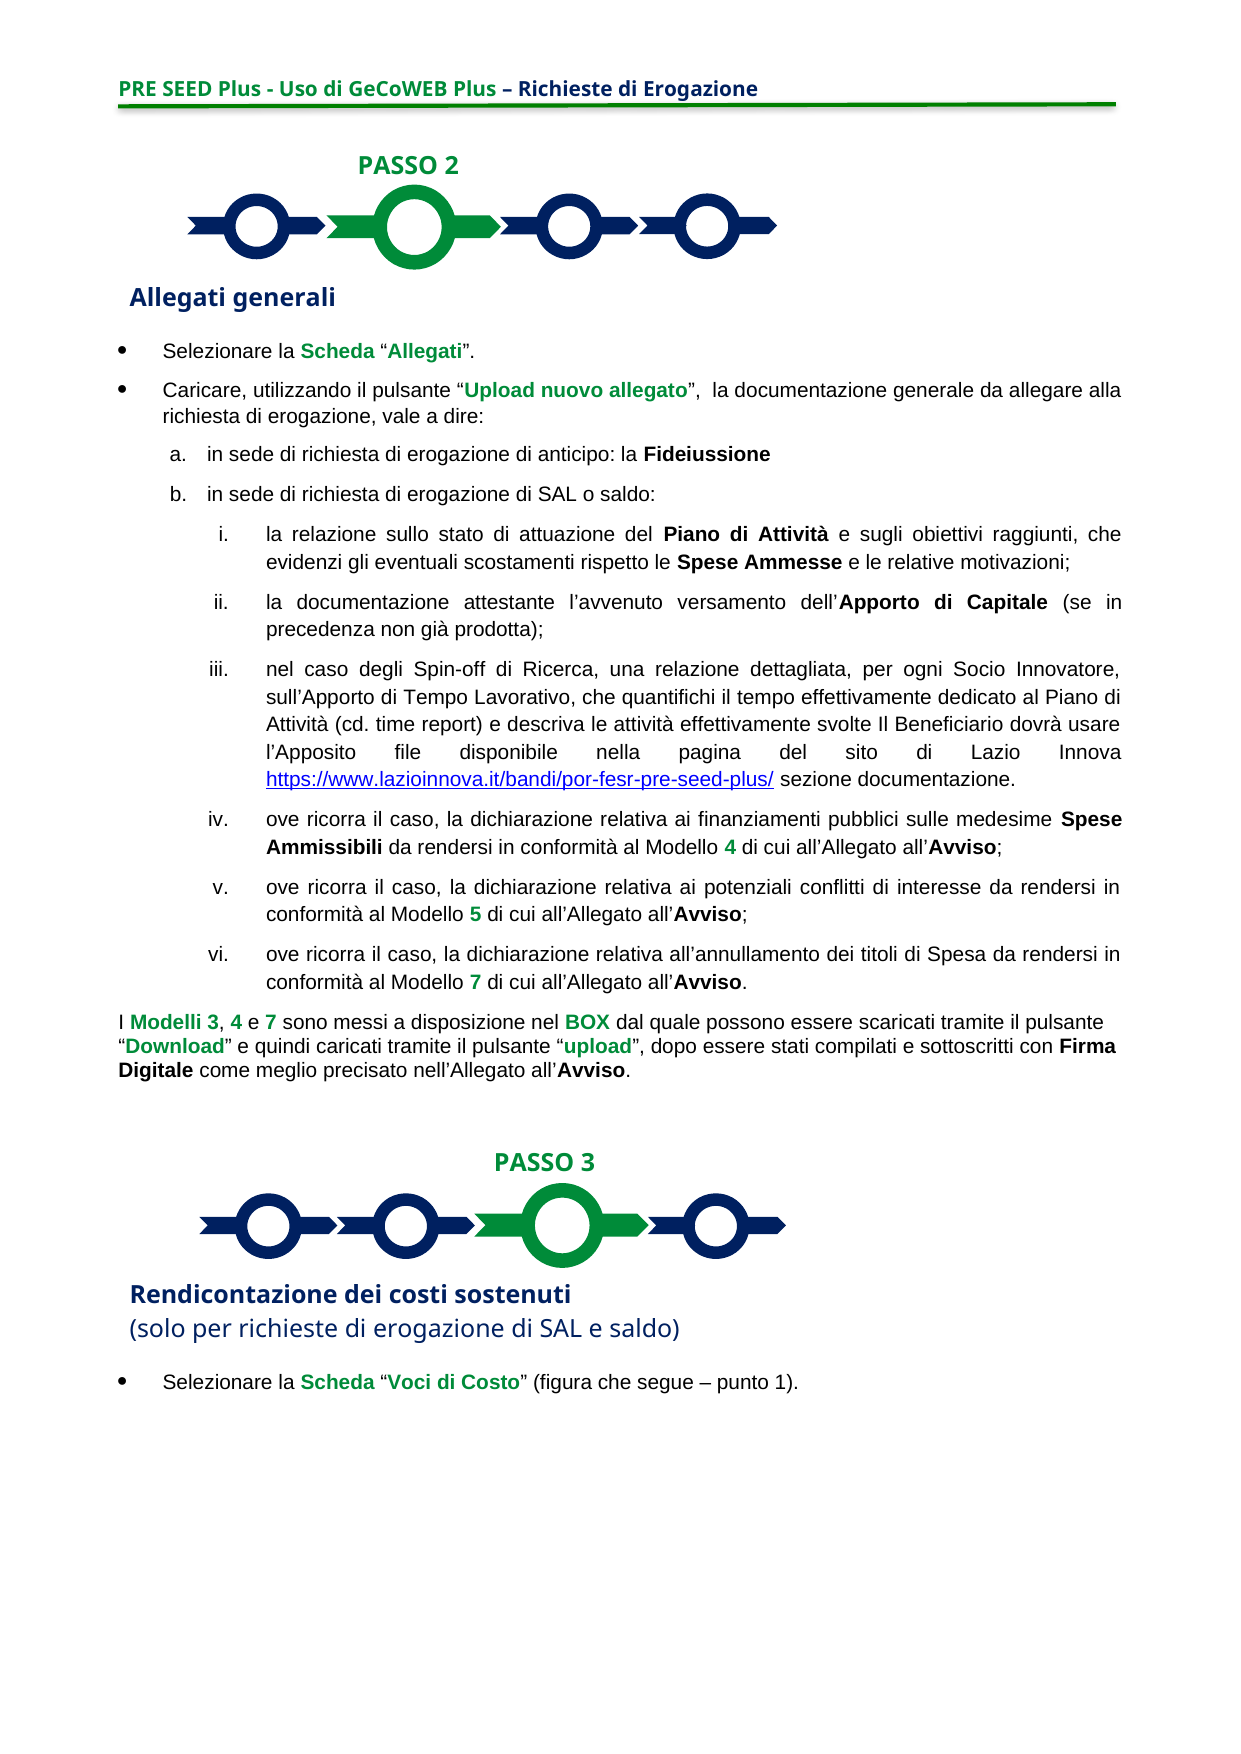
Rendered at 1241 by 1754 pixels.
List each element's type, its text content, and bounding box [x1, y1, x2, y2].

text I Modelli 3, 4 e 7 sono messi a disposizione nel BOX dal quale possono essere scaricati tramite il pulsante “Download” e quindi caricati tramite il pulsante “upload”, dopo essere stati compilati e sottoscritti con Firma Digitale come meglio precisato nell’Allegato all’Avviso. [118, 1009, 1122, 1081]
list nel caso degli Spin-off di Ricerca, una relazione dettagliata, per ogni Socio Innovatore, sull’Apporto di Tempo Lavorativo, che quantifichi il tempo effettivamente dedicato al Piano di Attività (cd. time report) e descriva le attività effettivamente svolte Il Beneficiario dovrà usare l’Apposito file disponibile nella pagina del sito di Lazio Innova https://www.lazioinnova.it/bandi/por-fesr-pre-seed-plus/ sezione documentazione. [229, 657, 1122, 791]
list la relazione sullo stato di attuazione del Piano di Attività e sugli obiettivi raggiunti, che evidenzi gli eventuali scostamenti rispetto le Spese Ammesse e le relative motivazioni; [229, 522, 1122, 573]
list la documentazione attestante l’avvenuto versamento dell’Apporto di Capitale (se in precedenza non già prodotta); [229, 589, 1122, 641]
list in sede di richiesta di erogazione di anticipo: la Fideiussione [169, 442, 1122, 466]
list ove ricorra il caso, la dichiarazione relativa ai potenziali conflitti di interesse da rendersi in conformità al Modello 5 di cui all’Allegato all’Avviso; [229, 874, 1122, 926]
list Selezionare la Scheda “Voci di Costo” (figura che segue – punto 1). [118, 1370, 1122, 1394]
list in sede di richiesta di erogazione di SAL o saldo: [169, 482, 1122, 506]
list ove ricorra il caso, la dichiarazione relativa ai finanziamenti pubblici sulle medesime Spese Ammissibili da rendersi in conformità al Modello 4 di cui all’Allegato all’Avviso; [229, 807, 1122, 858]
list Selezionare la Scheda “Allegati”. [118, 338, 1122, 363]
list Caricare, utilizzando il pulsante “Upload nuovo allegato”, la documentazione generale da allegare alla richiesta di erogazione, vale a dire: [118, 377, 1122, 428]
table_cell Allegati generali [118, 267, 1121, 338]
table_header PASSO 2 [118, 148, 1121, 182]
table_cell [118, 1179, 1121, 1264]
table_header PASSO 3 [118, 1145, 1121, 1179]
table_cell Rendicontazione dei costi sostenuti (solo per richieste di erogazione di SAL e saldo) [118, 1264, 1121, 1370]
list ove ricorra il caso, la dichiarazione relativa all’annullamento dei titoli di Spesa da rendersi in conformità al Modello 7 di cui all’Allegato all’Avviso. [229, 942, 1122, 993]
table_cell [118, 182, 1121, 267]
